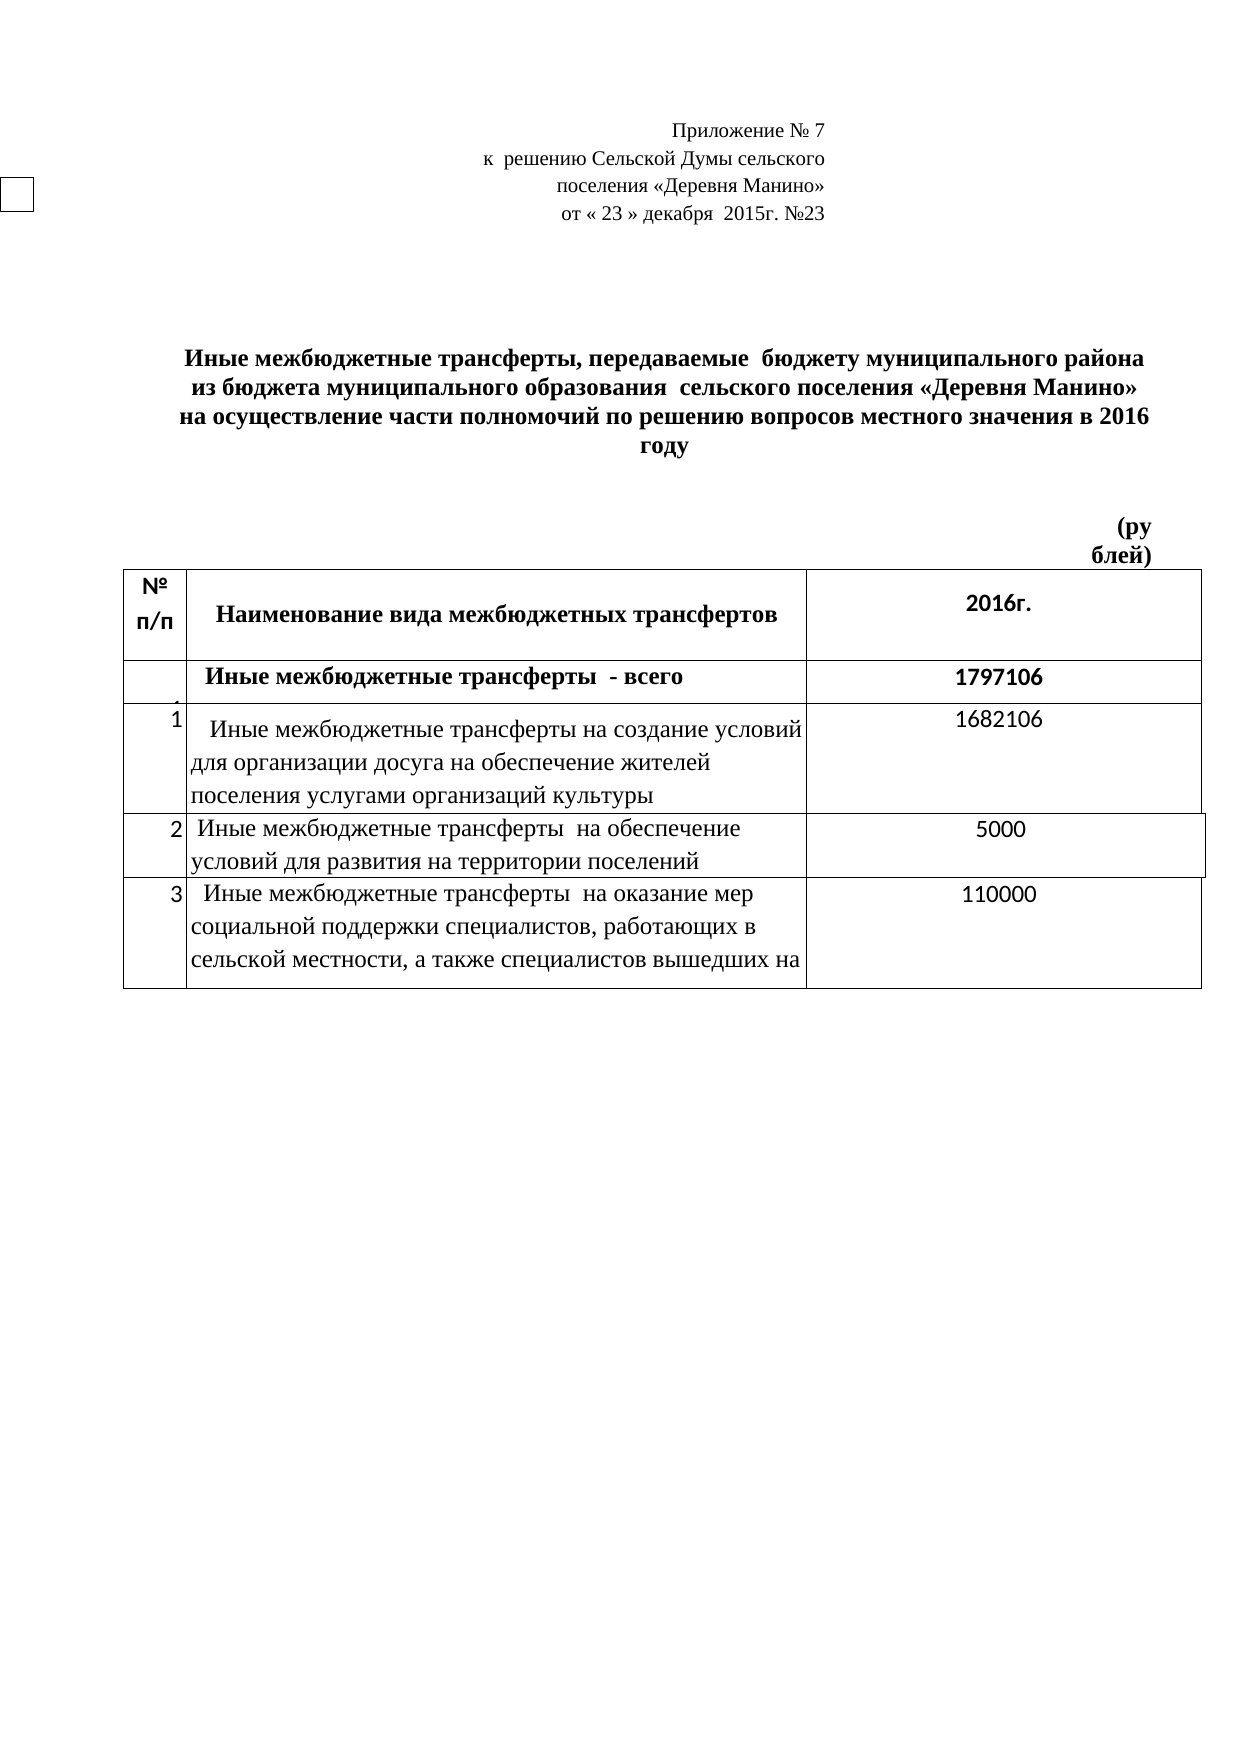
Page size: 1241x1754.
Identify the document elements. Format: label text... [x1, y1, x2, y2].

table_cell 2 [124, 814, 186, 877]
table_cell 1 [124, 661, 186, 703]
table_cell Иные межбюджетные трансферты - всего [187, 661, 806, 703]
table_header 2016г. [807, 570, 1201, 660]
table_cell 5000 [807, 814, 1205, 877]
text Иные межбюджетные трансферты, передаваемые бюджету муниципального района из бюджета муниципального образования сельского поселения «Деревня Манино» на осуществление части полномочий по решению вопросов местного значения в 2016 году [177, 343, 1152, 458]
table_cell 1797106 [807, 661, 1201, 703]
table_header Приложение № 7 к решению Сельской Думы сельского поселения «Деревня Манино» от « 23 » декабря 2015г. №23 [404, 118, 836, 236]
table_header [1, 178, 33, 211]
table_cell Иные межбюджетные трансферты на создание условий для организации досуга на обеспечение жителей поселения услугами организаций культуры [187, 704, 806, 812]
text (рублей) [177, 511, 1152, 569]
table_cell 3 [124, 878, 186, 988]
table_cell 110000 [807, 878, 1201, 988]
table_header Наименование вида межбюджетных трансфертов [187, 570, 806, 660]
table_header № п/п [124, 570, 186, 660]
table_cell Иные межбюджетные трансферты на оказание мер социальной поддержки специалистов, работающих в сельской местности, а также специалистов вышедших на пенсию [187, 878, 806, 988]
table_cell 1682106 [807, 704, 1201, 812]
table_cell Иные межбюджетные трансферты на обеспечение условий для развития на территории поселений массовой фактической культуры и спорта [187, 814, 806, 877]
table_cell 1 [124, 704, 186, 812]
